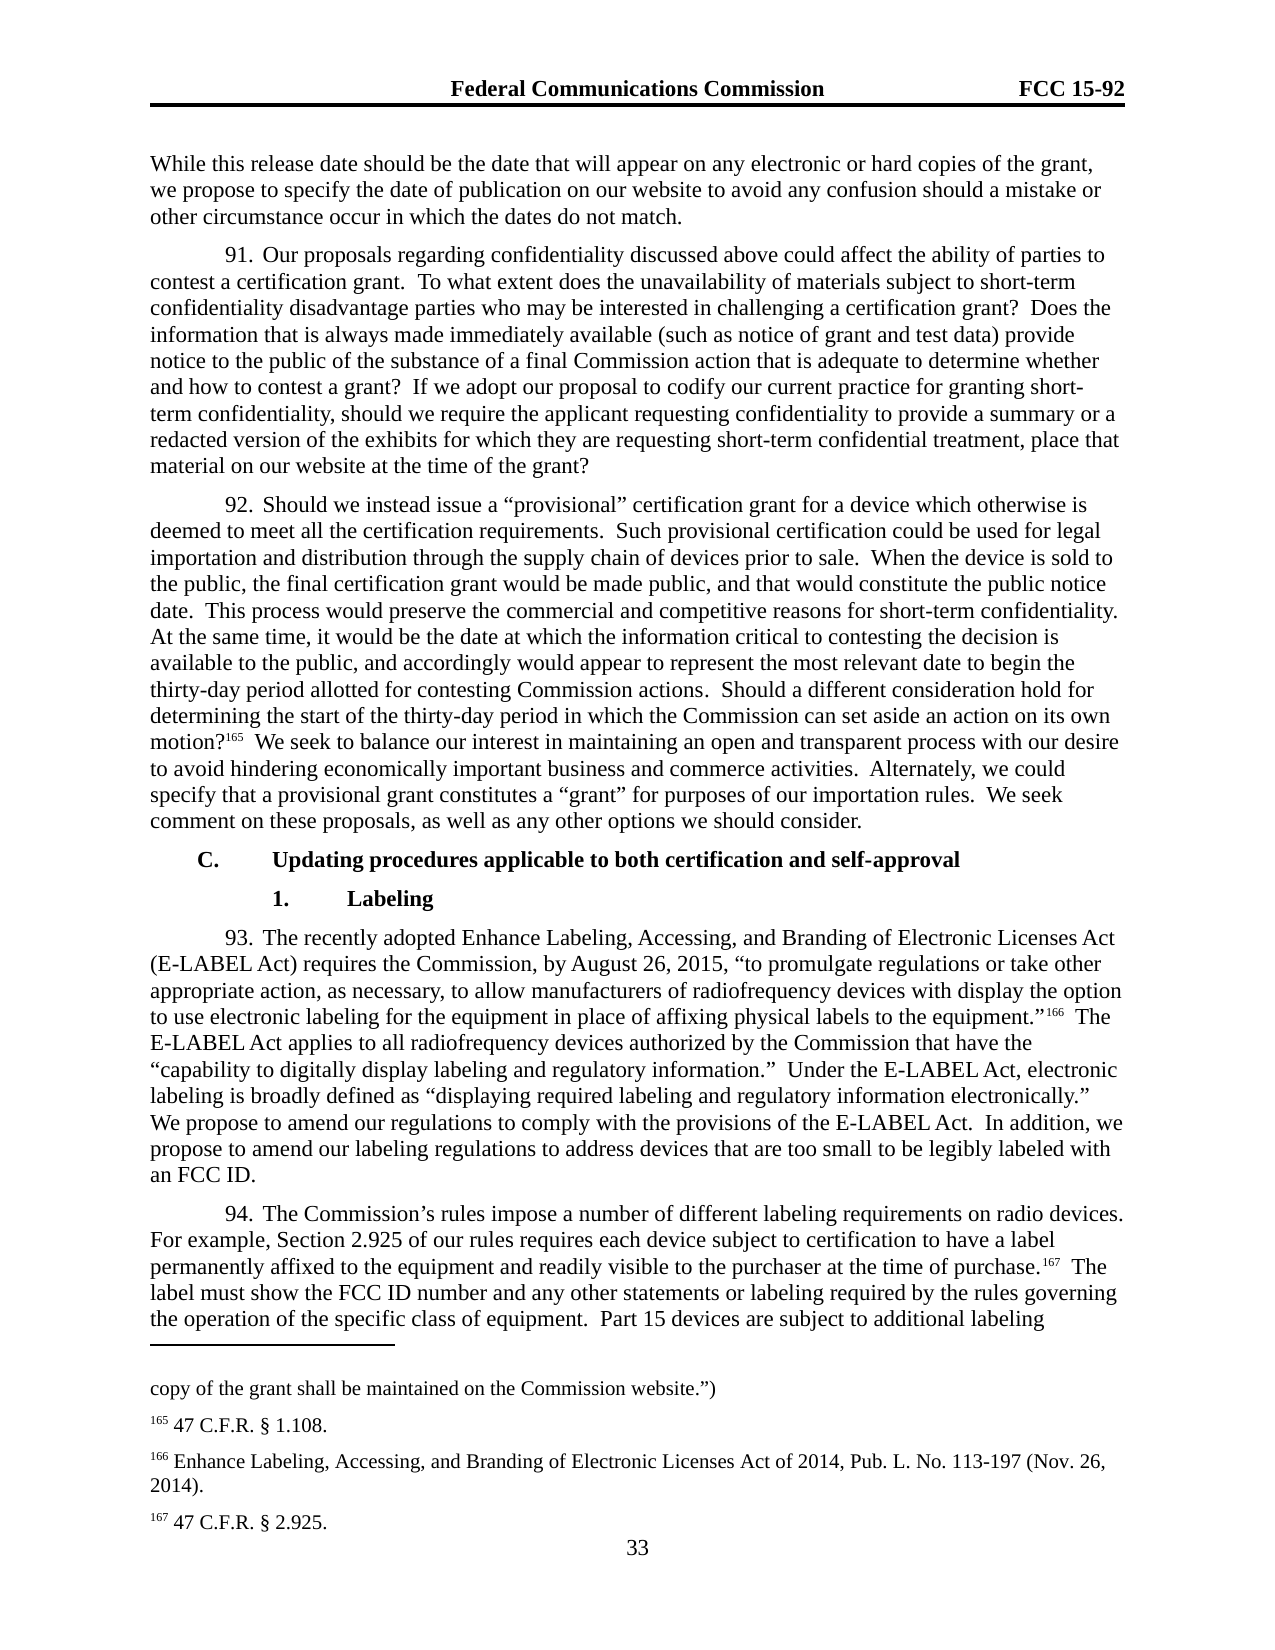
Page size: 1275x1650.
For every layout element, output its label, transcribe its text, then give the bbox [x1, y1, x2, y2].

subtitle Labeling [272, 885, 1125, 912]
list Should we instead issue a “provisional” certification grant for a device which otherwise is deemed to meet all the certification requirements. Such provisional certification could be used for legal importation and distribution through the supply chain of devices prior to sale. When the device is sold to the public, the final certification grant would be made public, and that would constitute the public notice date. This process would preserve the commercial and competitive reasons for short-term confidentiality. At the same time, it would be the date at which the information critical to contesting the decision is available to the public, and accordingly would appear to represent the most relevant date to begin the thirty-day period allotted for contesting Commission actions. Should a different consideration hold for determining the start of the thirty-day period in which the Commission can set aside an action on its own motion? We seek to balance our interest in maintaining an open and transparent process with our desire to avoid hindering economically important business and commerce activities. Alternately, we could specify that a provisional grant constitutes a “grant” for purposes of our importation rules. We seek comment on these proposals, as well as any other options we should consider. [150, 491, 1125, 834]
text The recently adopted Enhance Labeling, Accessing, and Branding of Electronic Licenses Act (E-LABEL Act) requires the Commission, by August 26, 2015, “to promulgate regulations or take other appropriate action, as necessary, to allow manufacturers of radiofrequency devices with display the option to use electronic labeling for the equipment in place of affixing physical labels to the equipment.” The E-LABEL Act applies to all radiofrequency devices authorized by the Commission that have the “capability to digitally display labeling and regulatory information.” Under the E-LABEL Act, electronic labeling is broadly defined as “displaying required labeling and regulatory information electronically.” We propose to amend our regulations to comply with the provisions of the E-LABEL Act. In addition, we propose to amend our labeling regulations to address devices that are too small to be legibly labeled with an FCC ID. [150, 924, 1125, 1188]
subtitle Updating procedures applicable to both certification and self-approval [197, 846, 1125, 873]
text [150, 1200, 1125, 1332]
list We propose to adopt rules to specify that the “release date” for the grant of a certification is the date that the grant is published on the Commission’s website. The release date for a document determines the “public notice” date for non-rulemaking documents, which is significant here because it begins the thirty-day period during which parties aggrieved by the grant of an equipment certification may file a petition for reconsideration or application for review of the grant. We believe that the date that the grant is published on our website is the appropriate public notice date as it is the date that the grant of the certification becomes known to the public and is the effective date of the certification grant. While this release date should be the date that will appear on any electronic or hard copies of the grant, we propose to specify the date of publication on our website to avoid any confusion should a mistake or other circumstance occur in which the dates do not match. [150, 150, 1125, 229]
list Our proposals regarding confidentiality discussed above could affect the ability of parties to contest a certification grant. To what extent does the unavailability of materials subject to short-term confidentiality disadvantage parties who may be interested in challenging a certification grant? Does the information that is always made immediately available (such as notice of grant and test data) provide notice to the public of the substance of a final Commission action that is adequate to determine whether and how to contest a grant? If we adopt our proposal to codify our current practice for granting short-term confidentiality, should we require the applicant requesting confidentiality to provide a summary or a redacted version of the exhibits for which they are requesting short-term confidential treatment, place that material on our website at the time of the grant? [150, 242, 1125, 479]
